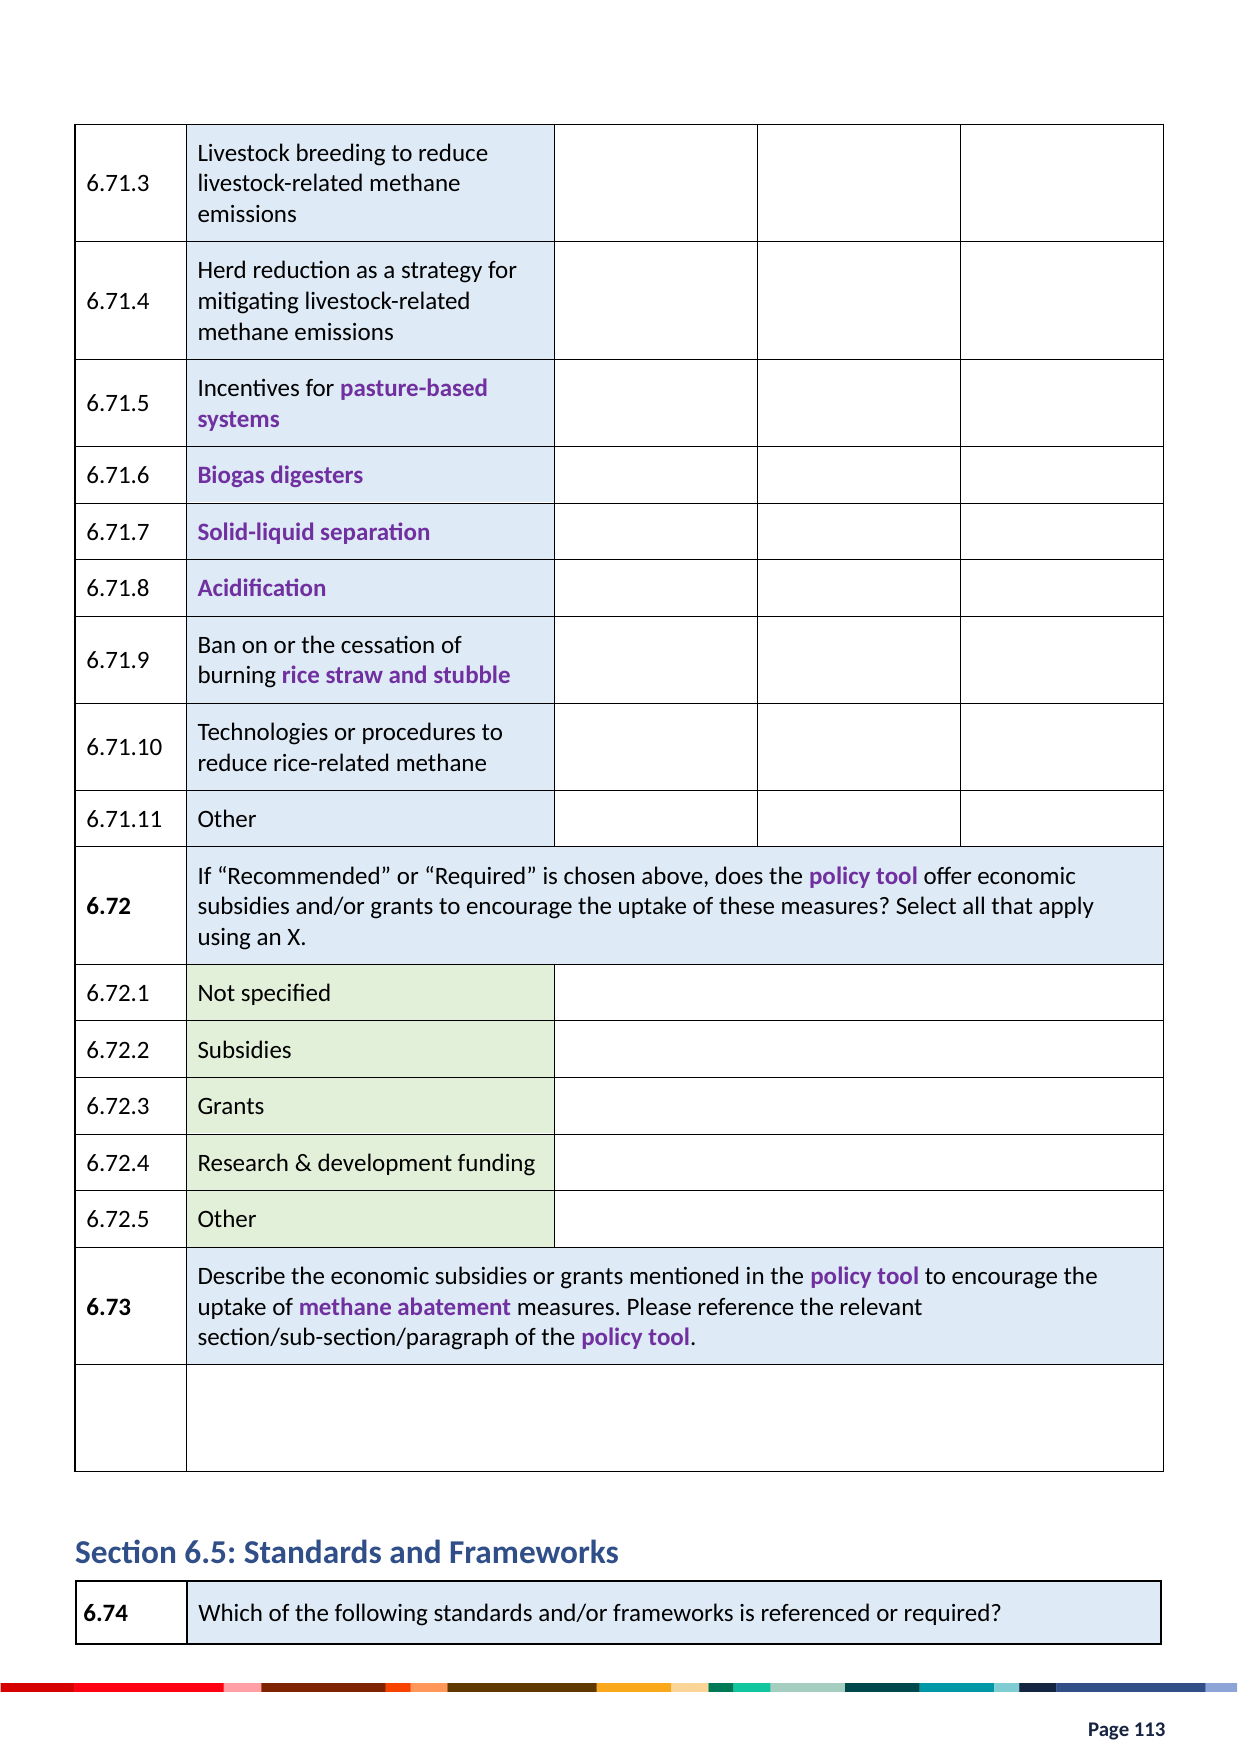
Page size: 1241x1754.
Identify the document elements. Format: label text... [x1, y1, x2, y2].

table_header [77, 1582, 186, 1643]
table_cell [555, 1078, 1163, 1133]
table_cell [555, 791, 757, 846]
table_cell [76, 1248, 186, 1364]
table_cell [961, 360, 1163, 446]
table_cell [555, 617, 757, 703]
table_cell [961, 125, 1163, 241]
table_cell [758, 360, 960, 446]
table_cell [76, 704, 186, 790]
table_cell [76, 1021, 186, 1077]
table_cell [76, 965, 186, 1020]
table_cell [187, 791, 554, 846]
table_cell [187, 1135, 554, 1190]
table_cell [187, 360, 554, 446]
picture [0, 1683, 1236, 1692]
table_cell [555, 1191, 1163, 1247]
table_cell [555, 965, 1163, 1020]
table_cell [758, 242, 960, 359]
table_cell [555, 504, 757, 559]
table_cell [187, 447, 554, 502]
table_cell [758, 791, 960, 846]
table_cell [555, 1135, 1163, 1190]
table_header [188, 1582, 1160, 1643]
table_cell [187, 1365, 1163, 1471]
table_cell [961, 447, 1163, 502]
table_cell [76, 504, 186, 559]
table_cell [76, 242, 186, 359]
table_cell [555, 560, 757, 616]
subtitle Section 6.5: Standards and Frameworks [75, 1531, 1165, 1572]
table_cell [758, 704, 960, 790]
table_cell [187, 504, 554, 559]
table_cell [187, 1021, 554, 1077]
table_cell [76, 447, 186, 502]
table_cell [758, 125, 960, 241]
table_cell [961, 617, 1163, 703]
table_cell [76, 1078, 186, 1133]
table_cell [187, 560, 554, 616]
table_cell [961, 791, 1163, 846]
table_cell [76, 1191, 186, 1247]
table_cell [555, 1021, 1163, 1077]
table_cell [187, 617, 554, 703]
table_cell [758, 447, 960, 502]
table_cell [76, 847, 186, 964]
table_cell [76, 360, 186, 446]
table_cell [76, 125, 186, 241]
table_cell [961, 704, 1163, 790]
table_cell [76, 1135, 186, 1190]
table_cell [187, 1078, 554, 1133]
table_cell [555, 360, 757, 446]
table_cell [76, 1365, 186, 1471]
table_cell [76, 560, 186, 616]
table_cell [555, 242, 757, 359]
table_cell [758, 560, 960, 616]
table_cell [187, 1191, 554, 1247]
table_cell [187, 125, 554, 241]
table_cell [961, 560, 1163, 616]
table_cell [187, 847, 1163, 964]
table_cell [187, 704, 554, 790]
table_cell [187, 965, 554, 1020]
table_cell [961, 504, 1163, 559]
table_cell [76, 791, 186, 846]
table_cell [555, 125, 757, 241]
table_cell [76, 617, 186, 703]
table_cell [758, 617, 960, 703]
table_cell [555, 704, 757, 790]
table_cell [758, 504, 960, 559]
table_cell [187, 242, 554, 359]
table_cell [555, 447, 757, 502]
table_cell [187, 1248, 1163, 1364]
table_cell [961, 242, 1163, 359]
